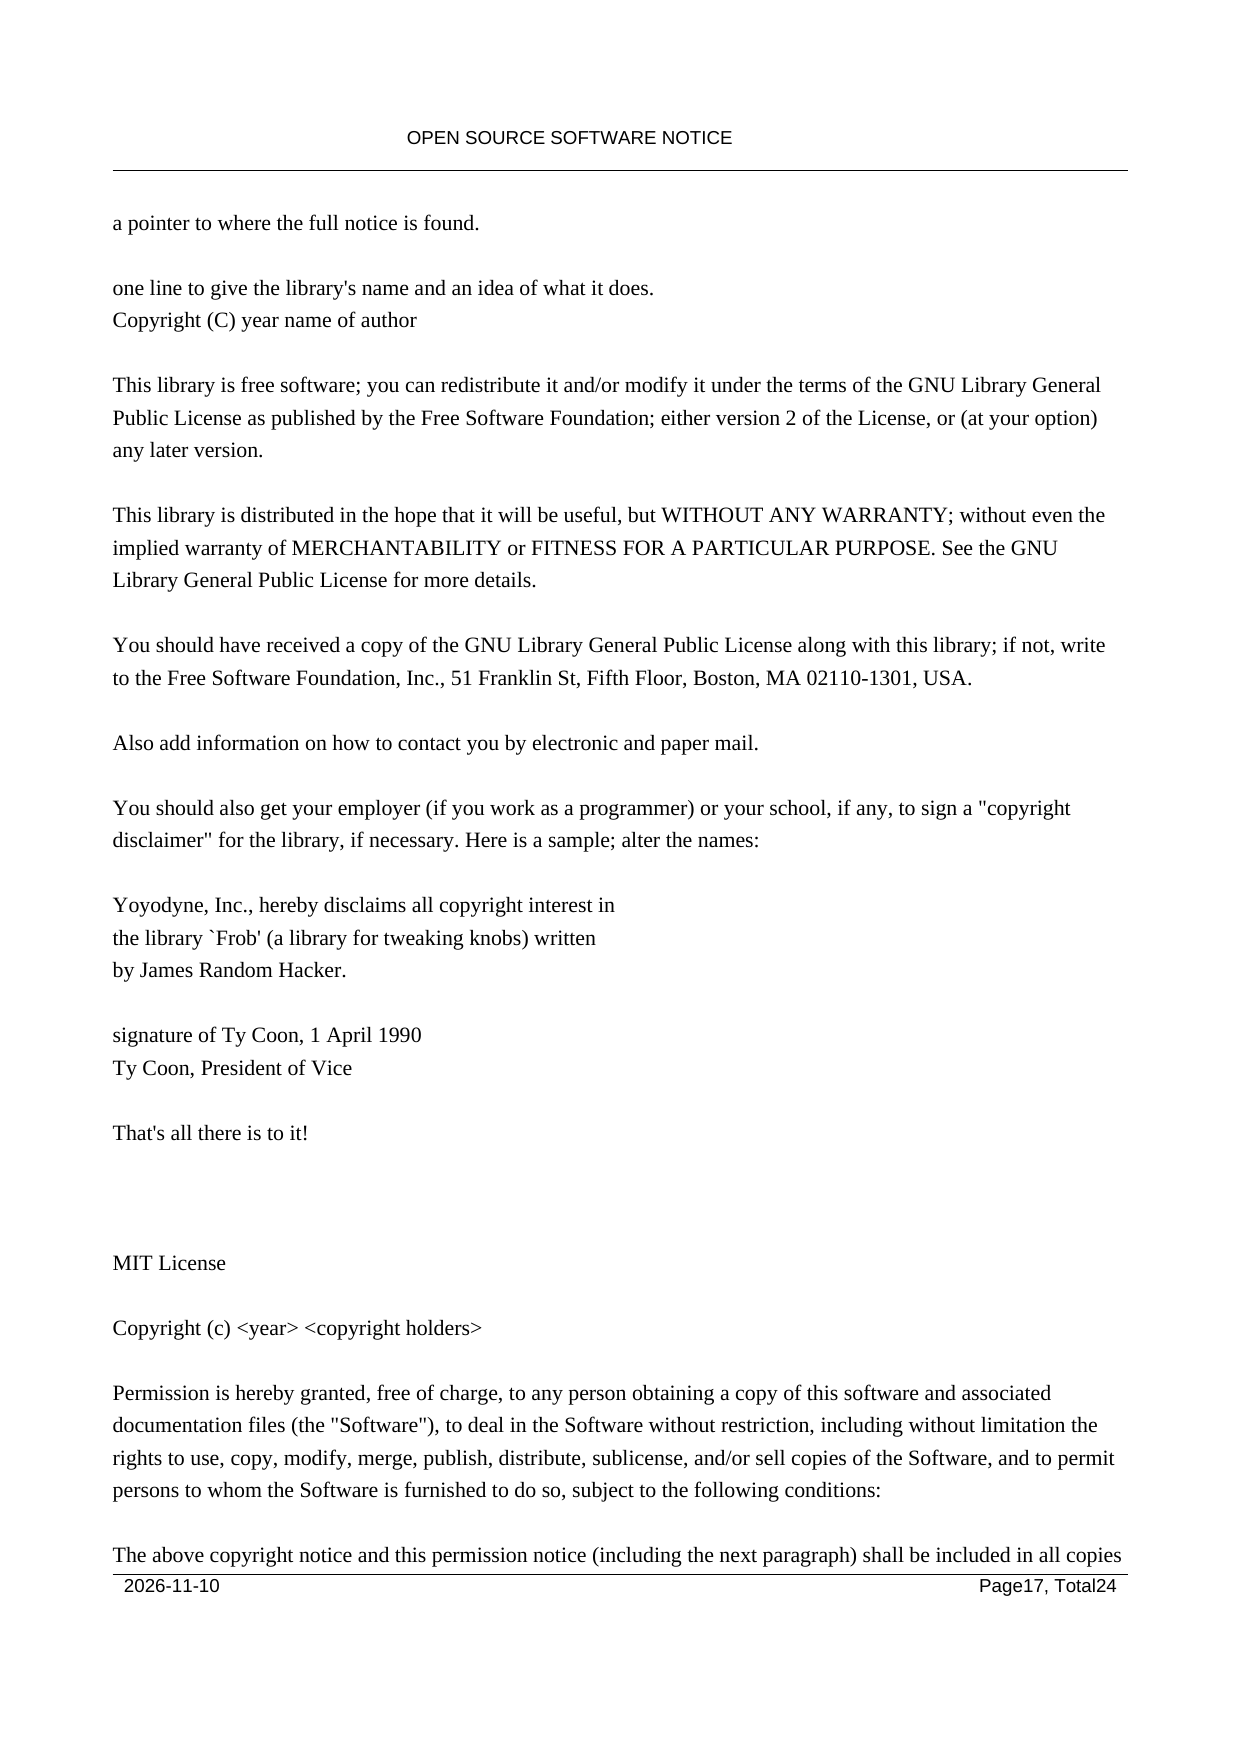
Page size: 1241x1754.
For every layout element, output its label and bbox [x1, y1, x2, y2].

text [112, 206, 1128, 1571]
